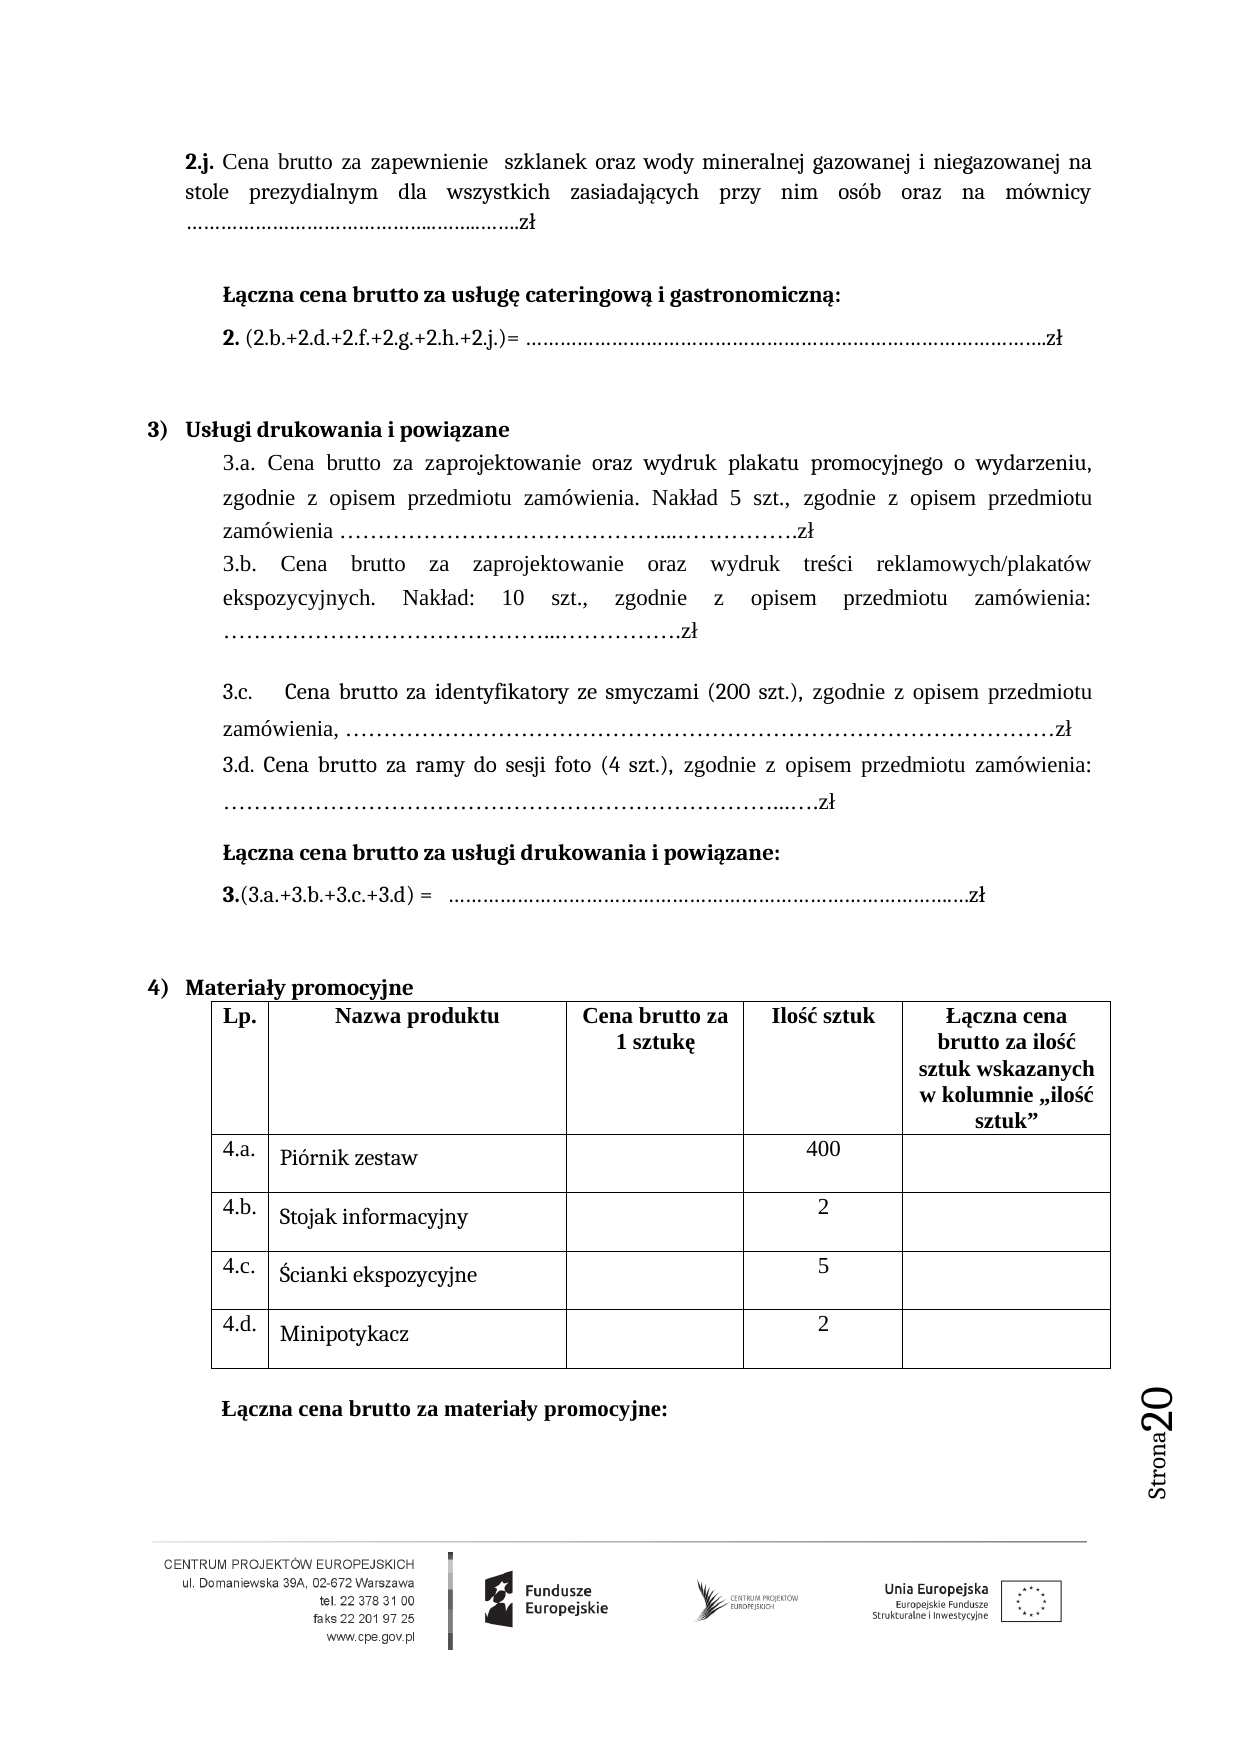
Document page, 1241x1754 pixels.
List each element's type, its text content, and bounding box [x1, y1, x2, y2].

table_cell [567, 1252, 743, 1309]
table_cell 5 [744, 1252, 902, 1309]
text Łączna cena brutto za materiały promocyjne: [148, 1395, 1093, 1421]
table_cell 2 [744, 1310, 902, 1367]
table_cell [903, 1193, 1110, 1251]
table_cell 4.c. [212, 1252, 268, 1309]
list 3.a. Cena brutto za zaprojektowanie oraz wydruk plakatu promocyjnego o wydarzeniu, zgodnie z opisem przedmiotu zamówienia. Nakład 5 szt., zgodnie z opisem przedmiotu zamówienia ……………………………………...…………….zł [223, 443, 1093, 543]
table_cell [567, 1310, 743, 1367]
table_cell 4.b. [212, 1193, 268, 1251]
table_cell 4.a. [212, 1135, 268, 1192]
table_cell [903, 1135, 1110, 1192]
table_cell [903, 1310, 1110, 1367]
table_cell 4.d. [212, 1310, 268, 1367]
table_header Ilość sztuk [744, 1002, 902, 1134]
list 3.b. Cena brutto za zaprojektowanie oraz wydruk treści reklamowych/plakatów ekspozycyjnych. Nakład: 10 szt., zgodnie z opisem przedmiotu zamówienia:……………………………………...…………….zł [223, 543, 1093, 643]
table_header Łączna cena brutto za ilość sztuk wskazanych w kolumnie „ilość sztuk” [903, 1002, 1110, 1134]
table_cell [567, 1193, 743, 1251]
list Usługi drukowania i powiązane [148, 410, 1093, 443]
table_cell Ścianki ekspozycyjne [269, 1252, 566, 1309]
text 2. (2.b.+2.d.+2.f.+2.g.+2.h.+2.j.)= ……………………………………………………………………………….zł [223, 324, 1093, 351]
list 3.c. Cena brutto za identyfikatory ze smyczami (200 szt.), zgodnie z opisem przedmiotu zamówienia, …………………………………………………………………………………zł [223, 668, 1093, 741]
picture [147, 1536, 1092, 1655]
table_cell 400 [744, 1135, 902, 1192]
table_cell Piórnik zestaw [269, 1135, 566, 1192]
table_header Cena brutto za 1 sztukę [567, 1002, 743, 1134]
table_cell 2 [744, 1193, 902, 1251]
text Łączna cena brutto za usługę cateringową i gastronomiczną: [223, 282, 1093, 308]
list Materiały promocyjne [148, 968, 1093, 1001]
text 2.j. Cena brutto za zapewnienie szklanek oraz wody mineralnej gazowanej i niegazowanej na stole prezydialnym dla wszystkich zasiadających przy nim osób oraz na mównicy ……………………………………..……..…….zł [185, 148, 1093, 235]
list 3.d. Cena brutto za ramy do sesji foto (4 szt.), zgodnie z opisem przedmiotu zamówienia:………………………………………………………………...….zł [223, 741, 1093, 814]
table_cell Minipotykacz [269, 1310, 566, 1367]
text 3.(3.a.+3.b.+3.c.+3.d) = …………………………………………………………………………….…zł [223, 882, 1093, 908]
text Łączna cena brutto za usługi drukowania i powiązane: [223, 839, 1093, 866]
table_cell Stojak informacyjny [269, 1193, 566, 1251]
table_header Lp. [212, 1002, 268, 1134]
table_cell [903, 1252, 1110, 1309]
table_header Nazwa produktu [269, 1002, 566, 1134]
table_cell [567, 1135, 743, 1192]
